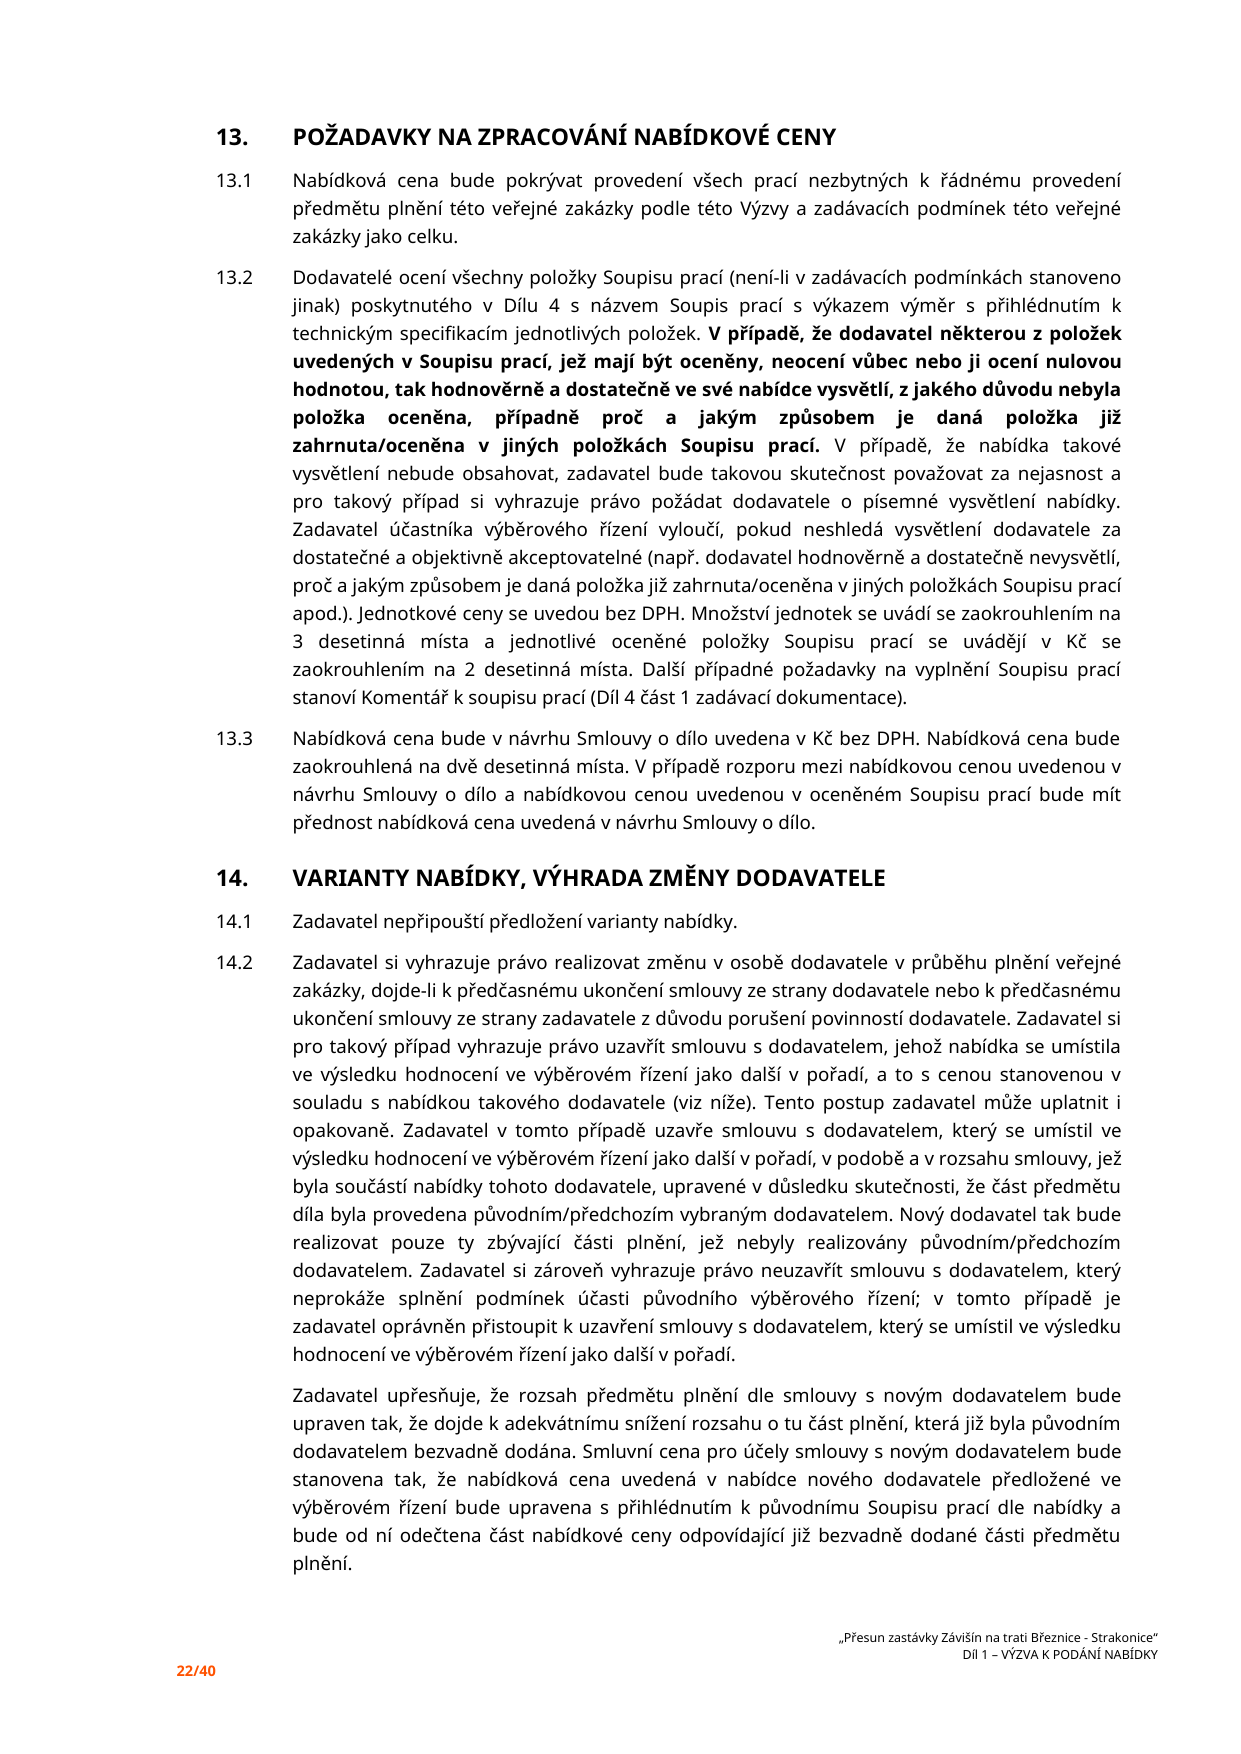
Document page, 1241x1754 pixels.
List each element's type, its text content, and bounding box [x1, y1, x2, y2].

text Dodavatelé ocení všechny položky Soupisu prací (není-li v zadávacích podmínkách stanoveno jinak) poskytnutého v Dílu 4 s názvem Soupis prací s výkazem výměr s přihlédnutím k technickým specifikacím jednotlivých položek. V případě, že dodavatel některou z položek uvedených v Soupisu prací, jež mají být oceněny, neocení vůbec nebo ji ocení nulovou hodnotou, tak hodnověrně a dostatečně ve své nabídce vysvětlí, z jakého důvodu nebyla položka oceněna, případně proč a jakým způsobem je daná položka již zahrnuta/oceněna v jiných položkách Soupisu prací. V případě, že nabídka takové vysvětlení nebude obsahovat, zadavatel bude takovou skutečnost považovat za nejasnost a pro takový případ si vyhrazuje právo požádat dodavatele o písemné vysvětlení nabídky. Zadavatel účastníka výběrového řízení vyloučí, pokud neshledá vysvětlení dodavatele za dostatečné a objektivně akceptovatelné (např. dodavatel hodnověrně a dostatečně nevysvětlí, proč a jakým způsobem je daná položka již zahrnuta/oceněna v jiných položkách Soupisu prací apod.). Jednotkové ceny se uvedou bez DPH. Množství jednotek se uvádí se zaokrouhlením na 3 desetinná místa a jednotlivé oceněné položky Soupisu prací se uvádějí v Kč se zaokrouhlením na 2 desetinná místa. Další případné požadavky na vyplnění Soupisu prací stanoví Komentář k soupisu prací (Díl 4 část 1 zadávací dokumentace). [216, 264, 1122, 710]
text Zadavatel nepřipouští předložení varianty nabídky. [216, 909, 1122, 934]
text VARIANTY NABÍDKY, VÝHRADA ZMĚNY DODAVATELE [216, 862, 1122, 893]
list Zadavatel upřesňuje, že rozsah předmětu plnění dle smlouvy s novým dodavatelem bude upraven tak, že dojde k adekvátnímu snížení rozsahu o tu část plnění, která již byla původním dodavatelem bezvadně dodána. Smluvní cena pro účely smlouvy s novým dodavatelem bude stanovena tak, že nabídková cena uvedená v nabídce nového dodavatele předložené ve výběrovém řízení bude upravena s přihlédnutím k původnímu Soupisu prací dle nabídky a bude od ní odečtena část nabídkové ceny odpovídající již bezvadně dodané části předmětu plnění. [292, 1382, 1122, 1576]
text Nabídková cena bude v návrhu Smlouvy o dílo uvedena v Kč bez DPH. Nabídková cena bude zaokrouhlená na dvě desetinná místa. V případě rozporu mezi nabídkovou cenou uvedenou v návrhu Smlouvy o dílo a nabídkovou cenou uvedenou v oceněném Soupisu prací bude mít přednost nabídková cena uvedená v návrhu Smlouvy o dílo. [216, 725, 1122, 834]
text POŽADAVKY NA ZPRACOVÁNÍ NABÍDKOVÉ CENY [216, 121, 1122, 152]
text Nabídková cena bude pokrývat provedení všech prací nezbytných k řádnému provedení předmětu plnění této veřejné zakázky podle této Výzvy a zadávacích podmínek této veřejné zakázky jako celku. [216, 167, 1122, 249]
text Zadavatel si vyhrazuje právo realizovat změnu v osobě dodavatele v průběhu plnění veřejné zakázky, dojde-li k předčasnému ukončení smlouvy ze strany dodavatele nebo k předčasnému ukončení smlouvy ze strany zadavatele z důvodu porušení povinností dodavatele. Zadavatel si pro takový případ vyhrazuje právo uzavřít smlouvu s dodavatelem, jehož nabídka se umístila ve výsledku hodnocení ve výběrovém řízení jako další v pořadí, a to s cenou stanovenou v souladu s nabídkou takového dodavatele (viz níže). Tento postup zadavatel může uplatnit i opakovaně. Zadavatel v tomto případě uzavře smlouvu s dodavatelem, který se umístil ve výsledku hodnocení ve výběrovém řízení jako další v pořadí, v podobě a v rozsahu smlouvy, jež byla součástí nabídky tohoto dodavatele, upravené v důsledku skutečnosti, že část předmětu díla byla provedena původním/předchozím vybraným dodavatelem. Nový dodavatel tak bude realizovat pouze ty zbývající části plnění, jež nebyly realizovány původním/předchozím dodavatelem. Zadavatel si zároveň vyhrazuje právo neuzavřít smlouvu s dodavatelem, který neprokáže splnění podmínek účasti původního výběrového řízení; v tomto případě je zadavatel oprávněn přistoupit k uzavření smlouvy s dodavatelem, který se umístil ve výsledku hodnocení ve výběrovém řízení jako další v pořadí. [216, 949, 1122, 1367]
